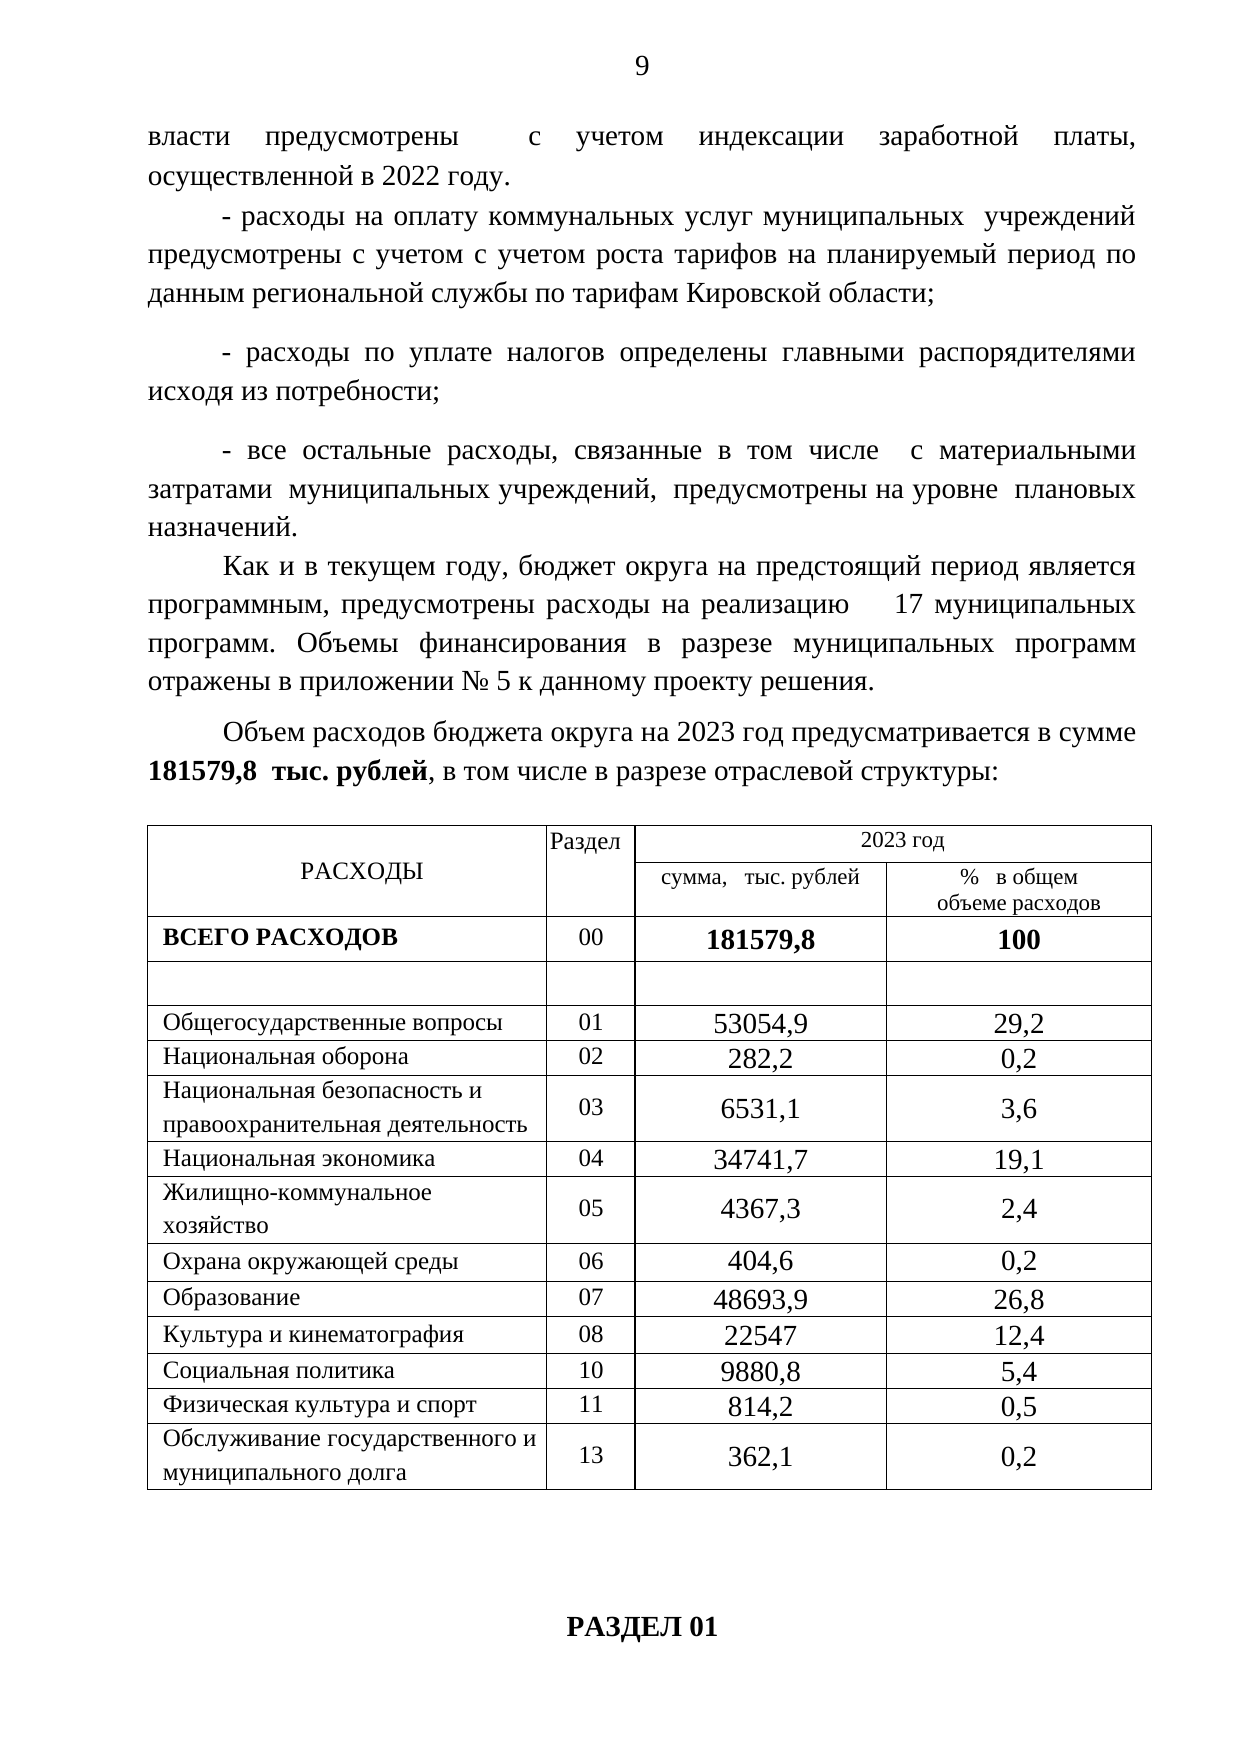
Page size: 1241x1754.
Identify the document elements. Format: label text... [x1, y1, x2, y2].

table_cell 19,1 [887, 1142, 1151, 1176]
table_cell сумма, тыс. рублей [636, 863, 886, 916]
table_cell 11 [547, 1389, 634, 1422]
table_cell 0,2 [887, 1041, 1151, 1074]
table_cell Физическая культура и спорт [148, 1389, 546, 1422]
table_cell 2,4 [887, 1177, 1151, 1242]
table_cell 13 [547, 1424, 634, 1489]
table_cell Национальная безопасность и правоохранительная деятельность [148, 1076, 546, 1141]
table_cell 282,2 [636, 1041, 886, 1074]
table_cell 10 [547, 1354, 634, 1388]
table_cell 06 [547, 1244, 634, 1281]
text - все остальные расходы, связанные в том числе с материальными затратами муниципальных учреждений, предусмотрены на уровне плановых назначений. [148, 432, 1137, 543]
table_cell Обслуживание государственного и муниципального долга [148, 1424, 546, 1489]
table_cell 181579,8 [636, 917, 886, 961]
table_cell 3,6 [887, 1076, 1151, 1141]
table_cell 362,1 [636, 1424, 886, 1489]
table_cell Жилищно-коммунальное хозяйство [148, 1177, 546, 1242]
table_cell Национальная экономика [148, 1142, 546, 1176]
table_cell 9880,8 [636, 1354, 886, 1388]
table_cell 6531,1 [636, 1076, 886, 1141]
table_cell 48693,9 [636, 1282, 886, 1316]
table_cell Образование [148, 1282, 546, 1316]
table_cell [636, 962, 886, 1005]
table_cell % в общем объеме расходов [887, 863, 1151, 916]
table_cell [887, 962, 1151, 1005]
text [148, 118, 1137, 193]
table_cell 03 [547, 1076, 634, 1141]
table_cell 22547 [636, 1317, 886, 1353]
text Раздел 01 [148, 1609, 1137, 1642]
table_cell 53054,9 [636, 1006, 886, 1040]
table_header Раздел [547, 826, 634, 916]
table_cell 0,2 [887, 1424, 1151, 1489]
table_header 2023 год [636, 826, 1151, 862]
table_cell 12,4 [887, 1317, 1151, 1353]
text - расходы на оплату коммунальных услуг муниципальных учреждений предусмотрены с учетом с учетом роста тарифов на планируемый период по данным региональной службы по тарифам Кировской области; [148, 198, 1137, 308]
text - расходы по уплате налогов определены главными распорядителями исходя из потребности; [148, 334, 1137, 406]
table_header РАСХОДЫ [148, 826, 546, 916]
text Как и в текущем году, бюджет округа на предстоящий период является программным, предусмотрены расходы на реализацию 17 муниципальных программ. Объемы финансирования в разрезе муниципальных программ отражены в приложении № 5 к данному проекту решения. [148, 548, 1137, 697]
table_cell 814,2 [636, 1389, 886, 1422]
table_cell 404,6 [636, 1244, 886, 1281]
table_cell 05 [547, 1177, 634, 1242]
table_cell [547, 962, 634, 1005]
table_cell 26,8 [887, 1282, 1151, 1316]
table_cell 02 [547, 1041, 634, 1074]
table_cell 04 [547, 1142, 634, 1176]
table_cell [148, 962, 546, 1005]
table_cell 07 [547, 1282, 634, 1316]
table_cell 0,2 [887, 1244, 1151, 1281]
table_cell Общегосударственные вопросы [148, 1006, 546, 1040]
table_cell 0,5 [887, 1389, 1151, 1422]
table_cell 5,4 [887, 1354, 1151, 1388]
table_cell 100 [887, 917, 1151, 961]
table_cell Национальная оборона [148, 1041, 546, 1074]
table_cell Охрана окружающей среды [148, 1244, 546, 1281]
table_cell 08 [547, 1317, 634, 1353]
table_cell 4367,3 [636, 1177, 886, 1242]
table_cell 01 [547, 1006, 634, 1040]
table_cell 34741,7 [636, 1142, 886, 1176]
table_cell Социальная политика [148, 1354, 546, 1388]
text Объем расходов бюджета округа на 2023 год предусматривается в сумме 181579,8 тыс. рублей, в том числе в разрезе отраслевой структуры: [148, 714, 1137, 787]
table_cell ВСЕГО РАСХОДОВ [148, 917, 546, 961]
table_cell 00 [547, 917, 634, 961]
table_cell 29,2 [887, 1006, 1151, 1040]
table_cell Культура и кинематография [148, 1317, 546, 1353]
